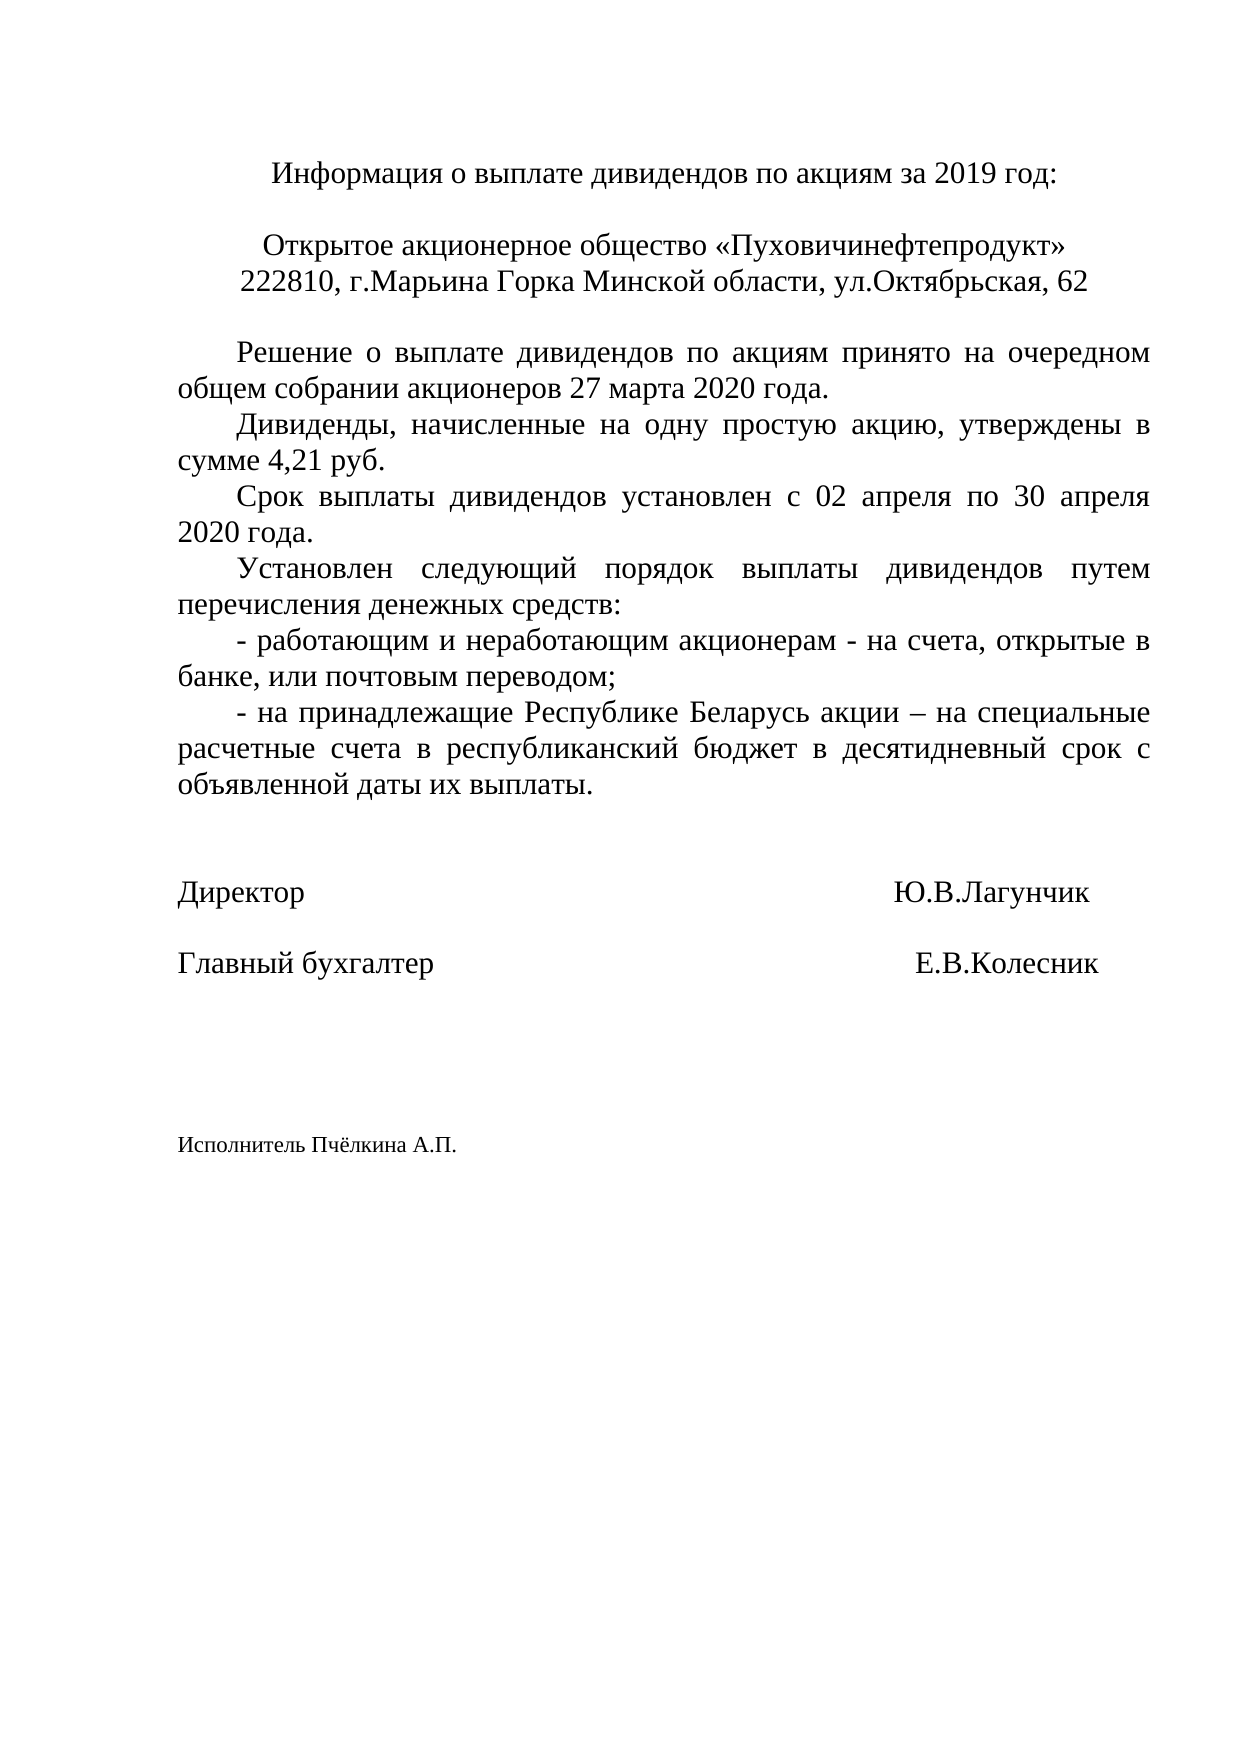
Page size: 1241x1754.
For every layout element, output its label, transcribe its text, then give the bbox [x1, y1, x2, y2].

text Дивиденды, начисленные на одну простую акцию, утверждены в сумме 4,21 руб. [177, 406, 1152, 477]
text Открытое акционерное общество «Пуховичинефтепродукт» [177, 226, 1152, 262]
text Срок выплаты дивидендов установлен с 02 апреля по 30 апреля 2020 года. [177, 477, 1152, 549]
text Директор Ю.В.Лагунчик [177, 873, 1152, 909]
text Главный бухгалтер Е.В.Колесник [177, 945, 1152, 981]
text Решение о выплате дивидендов по акциям принято на очередном общем собрании акционеров 27 марта 2020 года. [177, 334, 1152, 406]
text - на принадлежащие Республике Беларусь акции – на специальные расчетные счета в республиканский бюджет в десятидневный срок с объявленной даты их выплаты. [177, 693, 1152, 801]
text - работающим и неработающим акционерам - на счета, открытые в банке, или почтовым переводом; [177, 621, 1152, 693]
text Установлен следующий порядок выплаты дивидендов путем перечисления денежных средств: [177, 549, 1152, 621]
text 222810, г.Марьина Горка Минской области, ул.Октябрьская, 62 [177, 262, 1152, 298]
text Информация о выплате дивидендов по акциям за 2019 год: [177, 154, 1152, 190]
text Исполнитель Пчёлкина А.П. [177, 1131, 1152, 1157]
